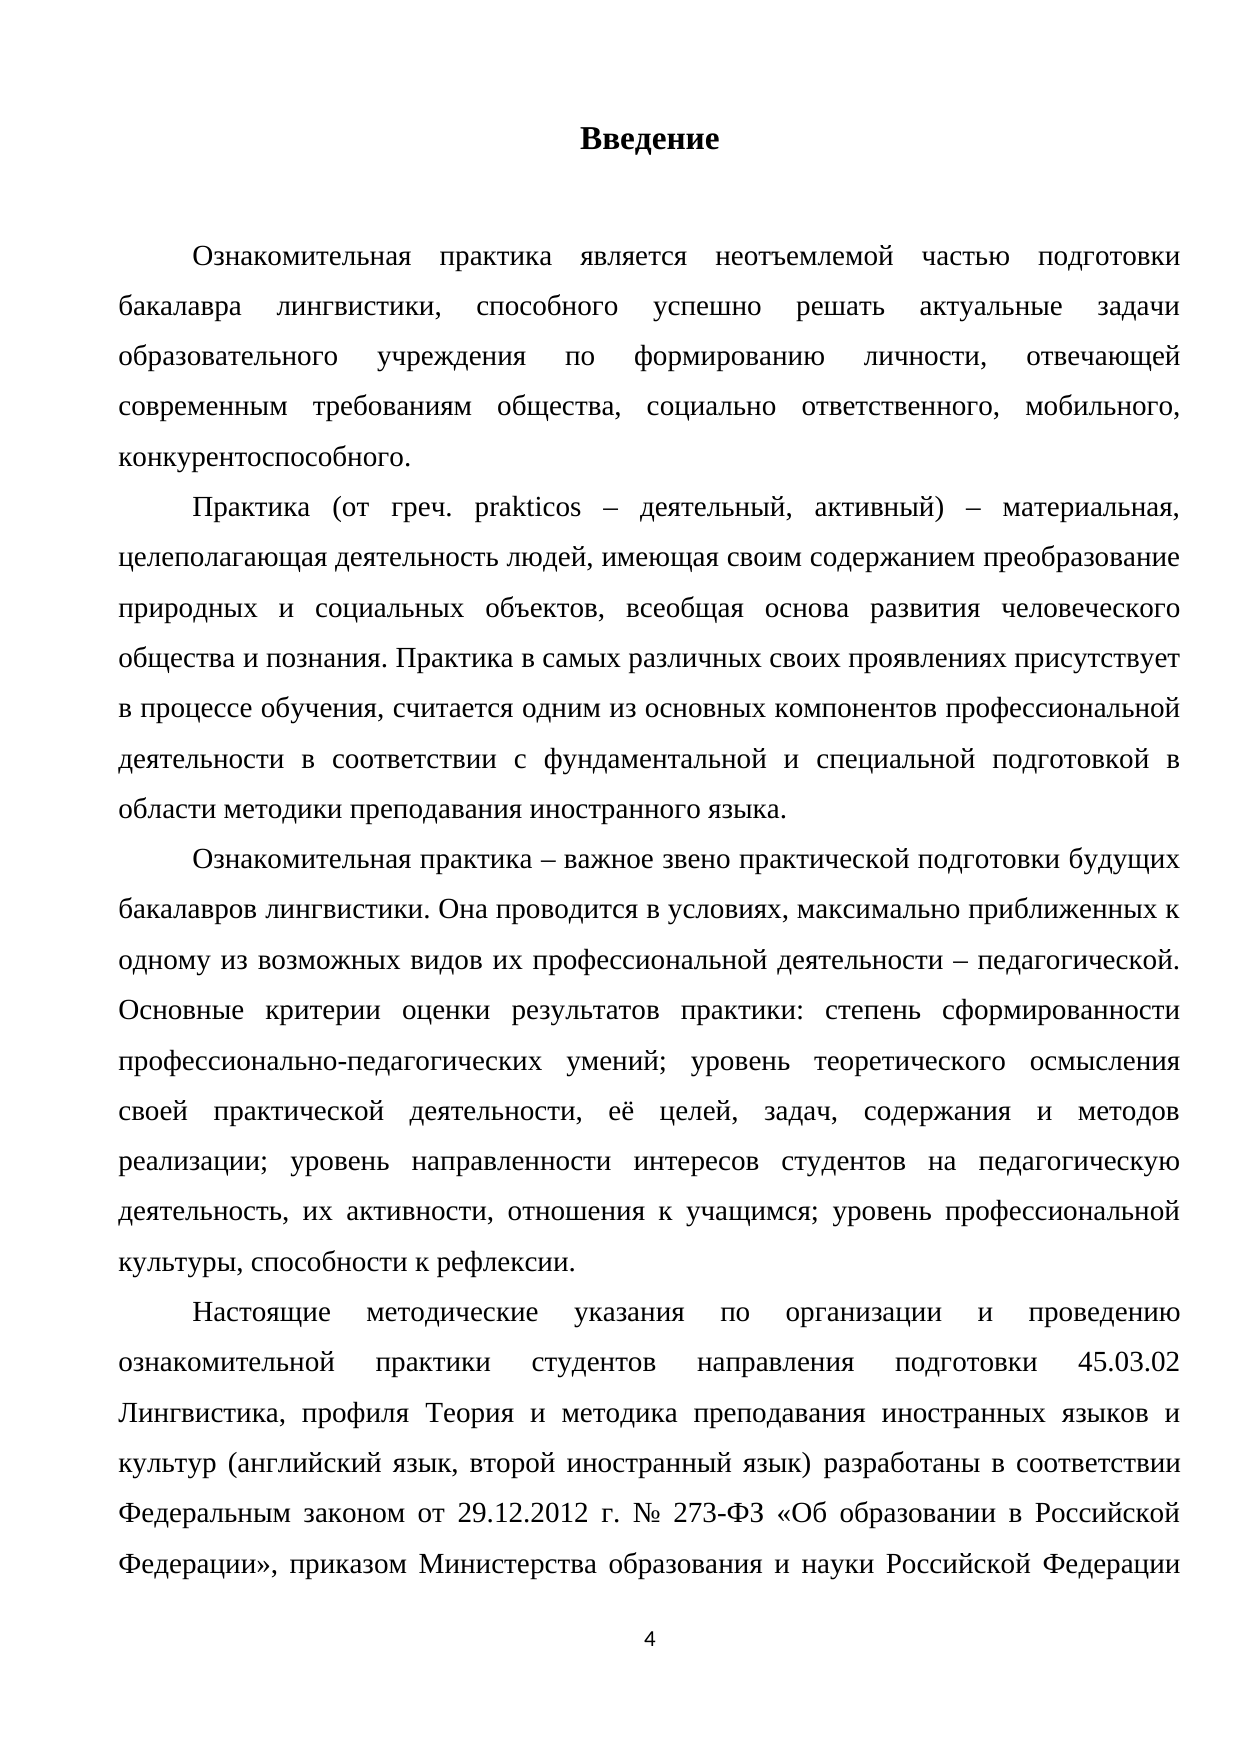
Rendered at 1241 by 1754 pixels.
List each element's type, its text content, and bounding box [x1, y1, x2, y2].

text Ознакомительная практика является неотъемлемой частью подготовки бакалавра лингвистики, способного успешно решать актуальные задачи образовательного учреждения по формированию личности, отвечающей современным требованиям общества, социально ответственного, мобильного, конкурентоспособного. [118, 238, 1181, 472]
text Практика (от греч. рrakticos – деятельный, активный) – материальная, целеполагающая деятельность людей, имеющая своим содержанием преобразование природных и социальных объектов, всеобщая основа развития человеческого общества и познания. Практика в самых различных своих проявлениях присутствует в процессе обучения, считается одним из основных компонентов профессиональной деятельности в соответствии с фундаментальной и специальной подготовкой в области методики преподавания иностранного языка. [118, 489, 1181, 824]
subtitle Введение [118, 118, 1181, 156]
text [118, 1294, 1181, 1579]
text Ознакомительная практика – важное звено практической подготовки будущих бакалавров лингвистики. Она проводится в условиях, максимально приближенных к одному из возможных видов их профессиональной деятельности – педагогической. Основные критерии оценки результатов практики: степень сформированности профессионально-педагогических умений; уровень теоретического осмысления своей практической деятельности, её целей, задач, содержания и методов реализации; уровень направленности интересов студентов на педагогическую деятельность, их активности, отношения к учащимся; уровень профессиональной культуры, способности к рефлексии. [118, 841, 1181, 1277]
